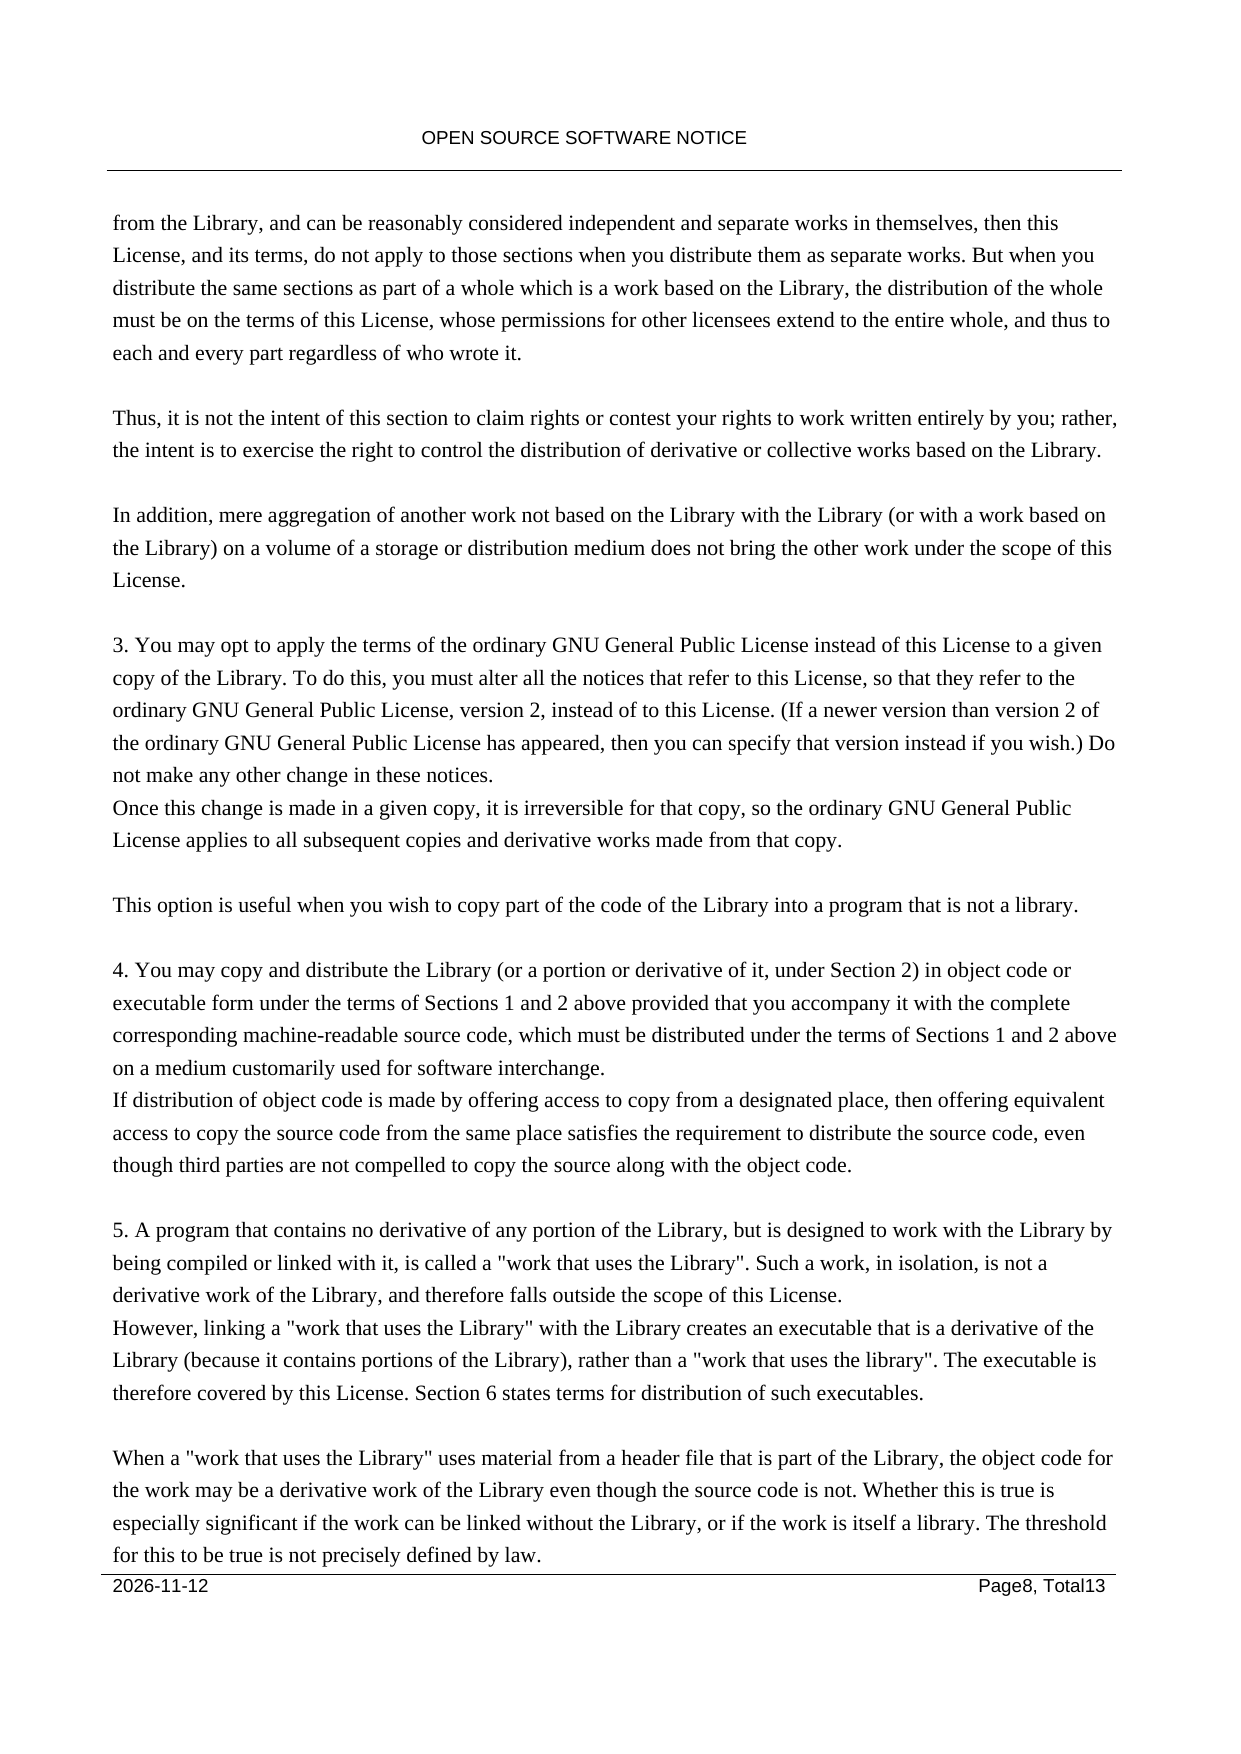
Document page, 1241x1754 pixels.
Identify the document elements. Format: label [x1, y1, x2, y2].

text [112, 206, 1128, 1571]
